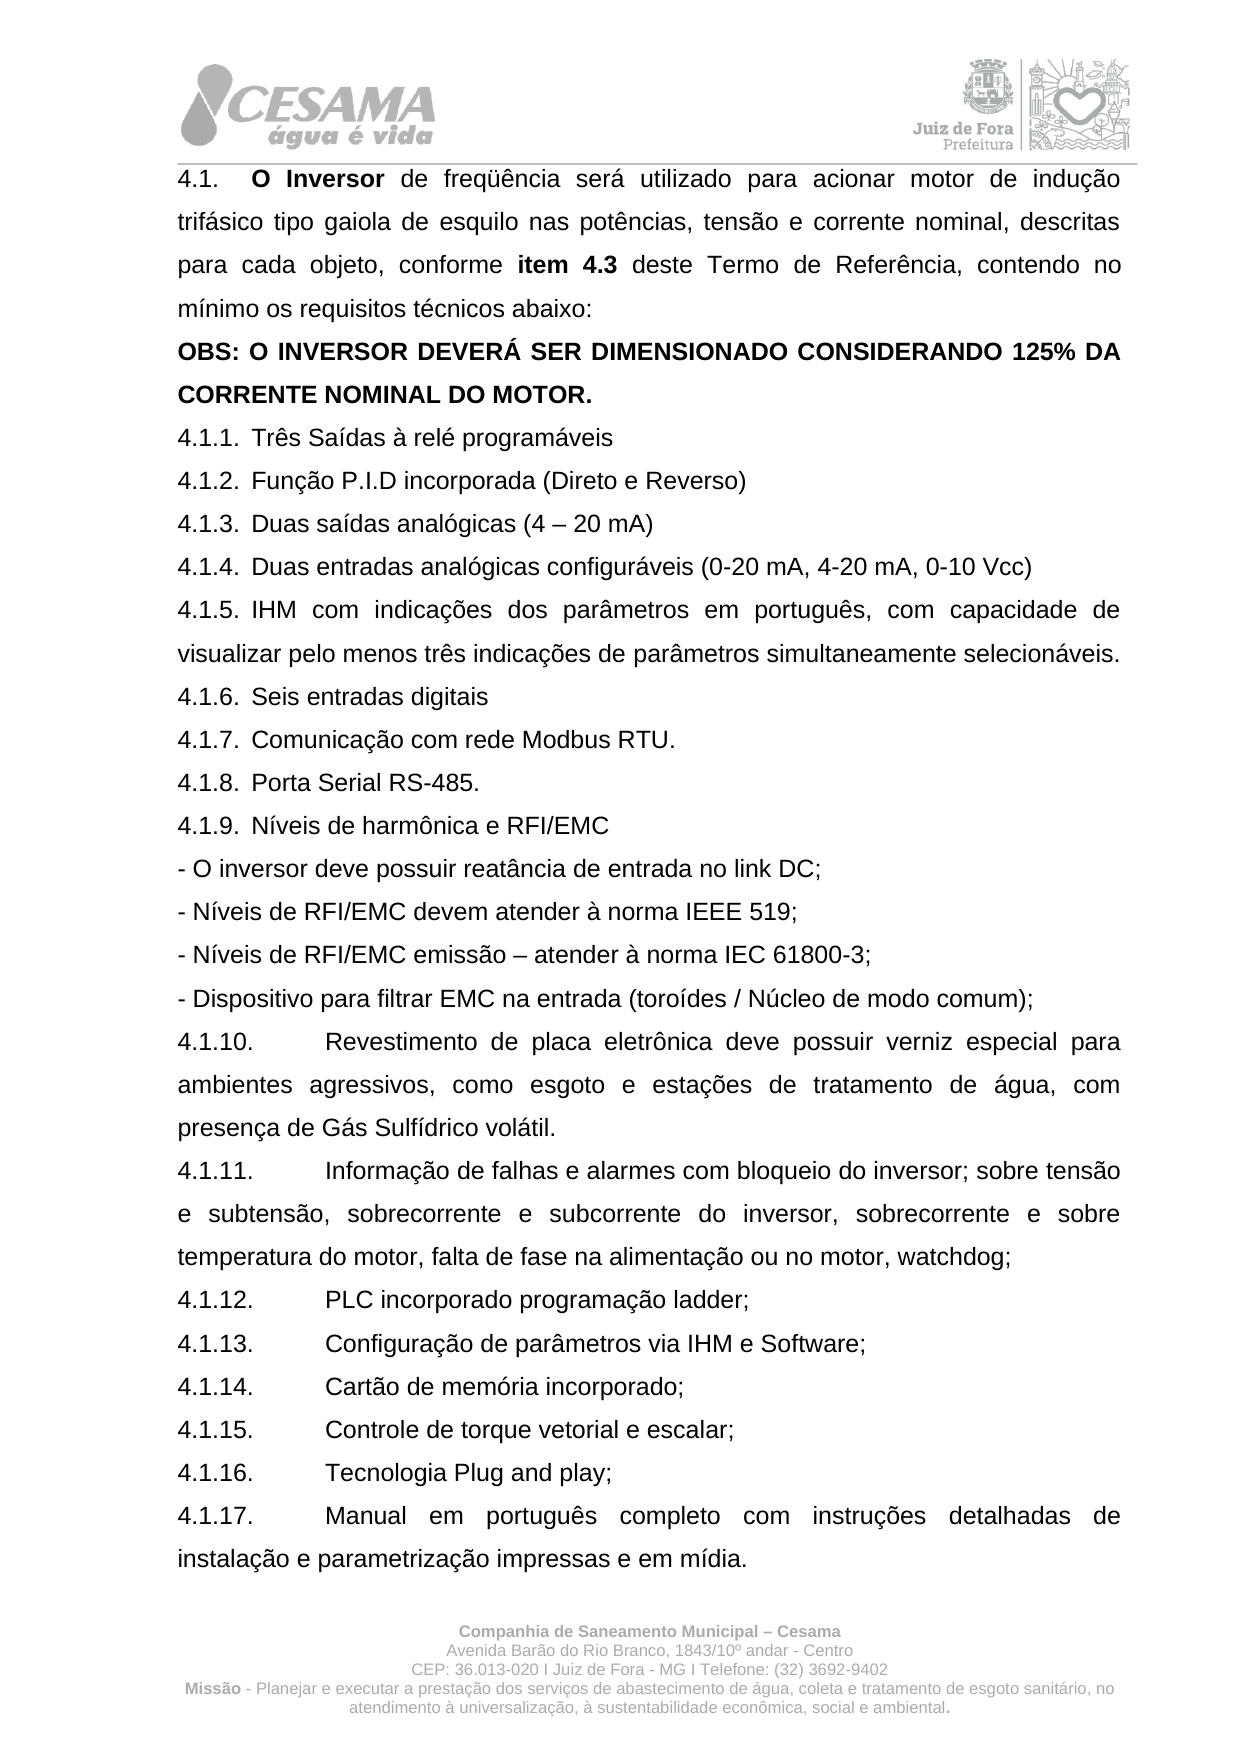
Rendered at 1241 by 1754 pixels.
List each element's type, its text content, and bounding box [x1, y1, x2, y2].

list Níveis de harmônica e RFI/EMC [177, 811, 1122, 840]
list Revestimento de placa eletrônica deve possuir verniz especial para ambientes agressivos, como esgoto e estações de tratamento de água, com presença de Gás Sulfídrico volátil. [177, 1027, 1122, 1142]
list Tecnologia Plug and play; [177, 1458, 1122, 1487]
list Porta Serial RS-485. [177, 768, 1122, 797]
picture [177, 59, 1138, 165]
list Três Saídas à relé programáveis [177, 423, 1122, 452]
list Informação de falhas e alarmes com bloqueio do inversor; sobre tensão e subtensão, sobrecorrente e subcorrente do inversor, sobrecorrente e sobre temperatura do motor, falta de fase na alimentação ou no motor, watchdog; [177, 1156, 1122, 1271]
text - Níveis de RFI/EMC devem atender à norma IEEE 519; [177, 897, 1122, 926]
text - Dispositivo para filtrar EMC na entrada (toroídes / Núcleo de modo comum); [177, 984, 1122, 1012]
text - O inversor deve possuir reatância de entrada no link DC; [177, 854, 1122, 883]
list Seis entradas digitais [177, 682, 1122, 711]
list Controle de torque vetorial e escalar; [177, 1415, 1122, 1444]
list Duas saídas analógicas (4 – 20 mA) [177, 509, 1122, 538]
list O Inversor de freqüência será utilizado para acionar motor de indução trifásico tipo gaiola de esquilo nas potências, tensão e corrente nominal, descritas para cada objeto, conforme item 4.3 deste Termo de Referência, contendo no mínimo os requisitos técnicos abaixo: [177, 165, 1122, 322]
list Cartão de memória incorporado; [177, 1372, 1122, 1401]
list Função P.I.D incorporada (Direto e Reverso) [177, 466, 1122, 495]
list IHM com indicações dos parâmetros em português, com capacidade de visualizar pelo menos três indicações de parâmetros simultaneamente selecionáveis. [177, 596, 1122, 667]
list PLC incorporado programação ladder; [177, 1286, 1122, 1314]
list Comunicação com rede Modbus RTU. [177, 725, 1122, 754]
list Configuração de parâmetros via IHM e Software; [177, 1329, 1122, 1357]
list Duas entradas analógicas configuráveis (0-20 mA, 4-20 mA, 0-10 Vcc) [177, 552, 1122, 581]
list Manual em português completo com instruções detalhadas de instalação e parametrização impressas e em mídia. [177, 1501, 1122, 1573]
text - Níveis de RFI/EMC emissão – atender à norma IEC 61800-3; [177, 941, 1122, 969]
text OBS: O INVERSOR DEVERÁ SER DIMENSIONADO CONSIDERANDO 125% DA CORRENTE NOMINAL DO MOTOR. [177, 337, 1122, 409]
